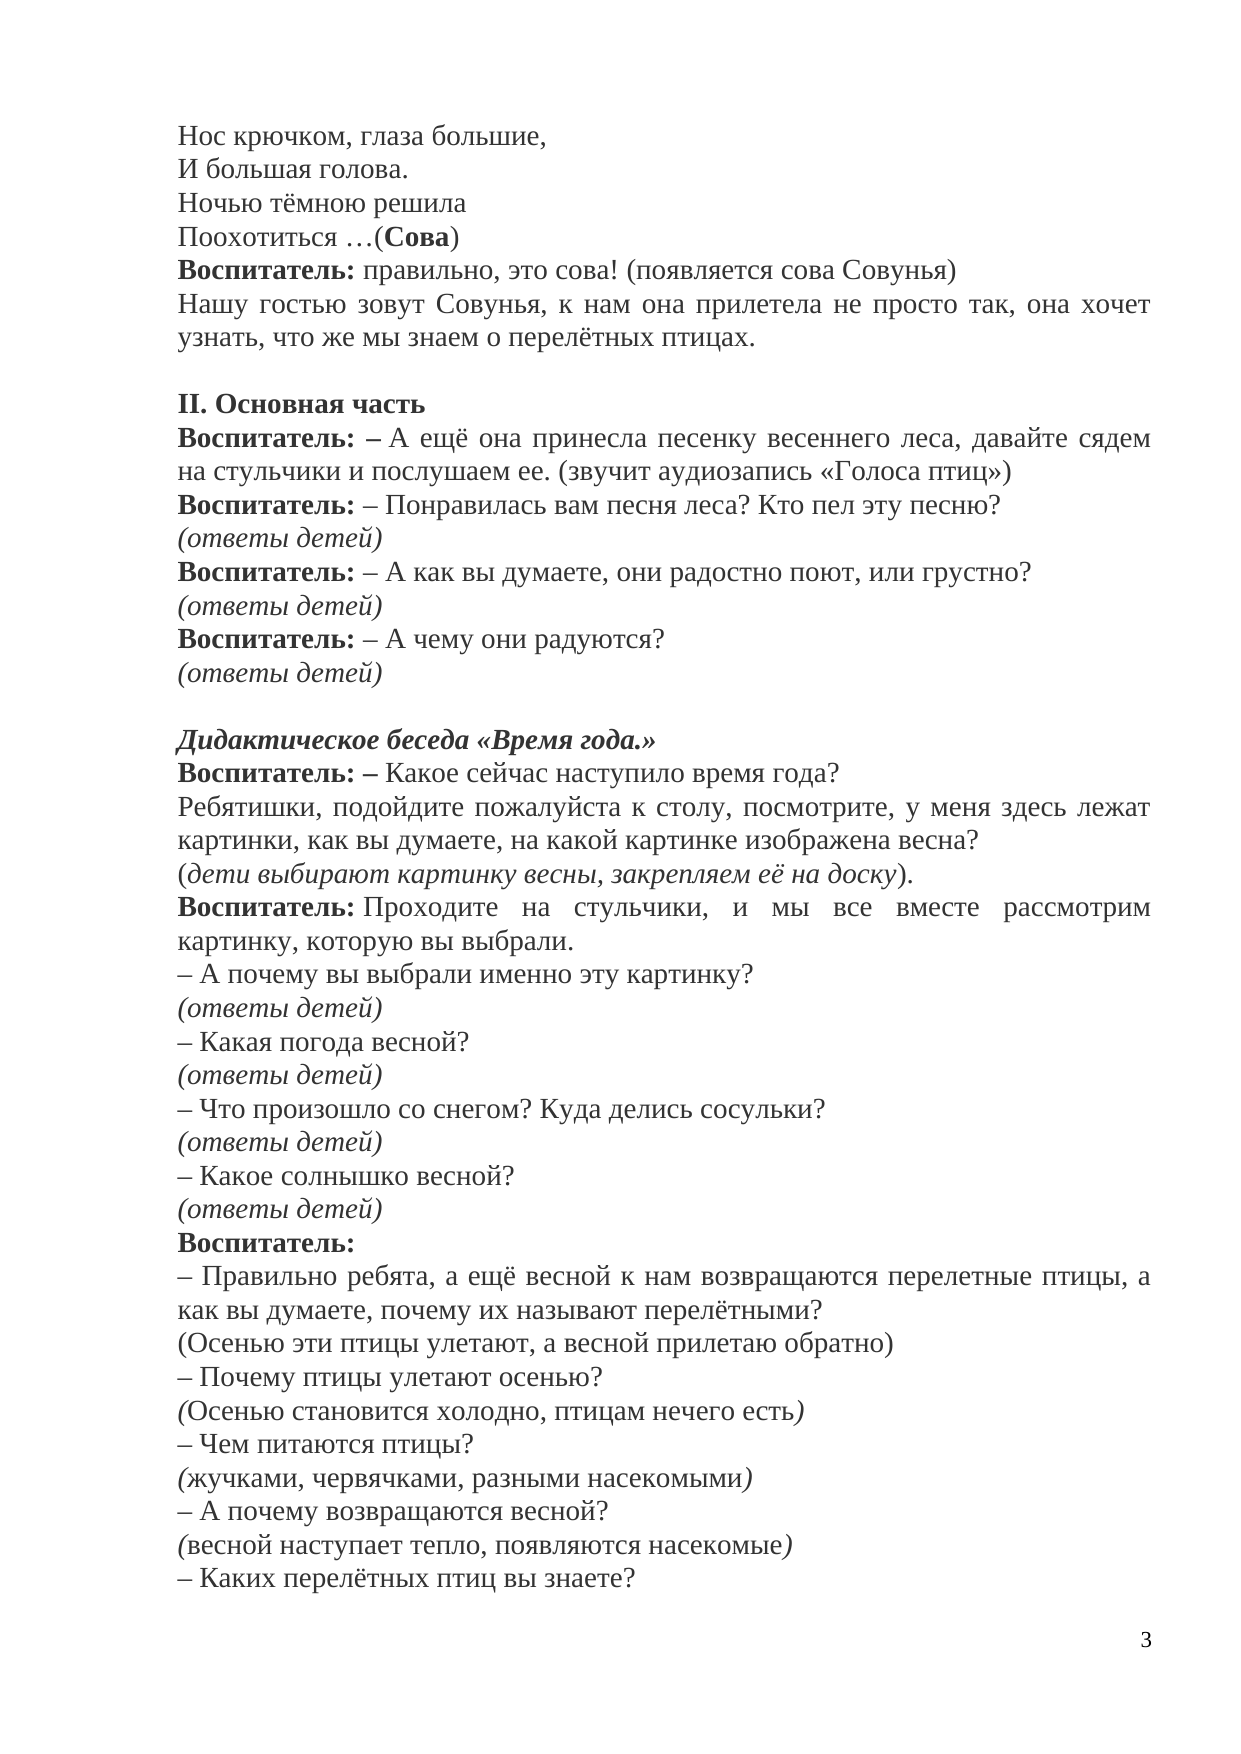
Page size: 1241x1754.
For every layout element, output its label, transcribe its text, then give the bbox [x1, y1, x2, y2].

text – А почему возвращаются весной? [177, 1493, 1152, 1527]
text Поохотиться …(Сова) [177, 219, 1152, 252]
text Воспитатель: – А как вы думаете, они радостно поют, или грустно? [177, 554, 1152, 588]
text Воспитатель: Проходите на стульчики, и мы все вместе рассмотрим картинку, которую вы выбрали. [177, 889, 1152, 957]
text II. Основная часть [177, 386, 1152, 420]
text – Какое солнышко весной? [177, 1158, 1152, 1191]
text Ребятишки, подойдите пожалуйста к столу, посмотрите, у меня здесь лежат картинки, как вы думаете, на какой картинке изображена весна? [177, 789, 1152, 856]
text Нос крючком, глаза большие, [177, 118, 1152, 152]
text (ответы детей) [177, 1057, 1152, 1091]
text (дети выбирают картинку весны, закрепляем её на доску). [177, 856, 1152, 889]
text – Что произошло со снегом? Куда делись сосульки? [177, 1091, 1152, 1124]
text (Осенью становится холодно, птицам нечего есть) [177, 1393, 1152, 1426]
text – Какая погода весной? [177, 1024, 1152, 1057]
text (ответы детей) [177, 1124, 1152, 1158]
text (ответы детей) [177, 521, 1152, 554]
text (весной наступает тепло, появляются насекомые) [177, 1527, 1152, 1560]
text Воспитатель: – А ещё она принесла песенку весеннего леса, давайте сядем на стульчики и послушаем ее. (звучит аудиозапись «Голоса птиц») [177, 420, 1152, 487]
text – Правильно ребята, а ещё весной к нам возвращаются перелетные птицы, а как вы думаете, почему их называют перелётными? [177, 1258, 1152, 1326]
text Воспитатель: [177, 1225, 1152, 1258]
text Ночью тёмною решила [177, 185, 1152, 219]
text Нашу гостью зовут Совунья, к нам она прилетела не просто так, она хочет узнать, что же мы знаем о перелётных птицах. [177, 286, 1152, 353]
text – Каких перелётных птиц вы знаете? [177, 1560, 1152, 1594]
text (ответы детей) [177, 1191, 1152, 1225]
text Воспитатель: – А чему они радуются? [177, 621, 1152, 655]
text (ответы детей) [177, 588, 1152, 621]
text Воспитатель: – Какое сейчас наступило время года? [177, 755, 1152, 789]
text – Почему птицы улетают осенью? [177, 1359, 1152, 1393]
text (жучками, червячками, разными насекомыми) [177, 1460, 1152, 1493]
text (ответы детей) [177, 990, 1152, 1024]
text И большая голова. [177, 152, 1152, 185]
text (Осенью эти птицы улетают, а весной прилетаю обратно) [177, 1326, 1152, 1359]
text Воспитатель: – Понравилась вам песня леса? Кто пел эту песню? [177, 487, 1152, 521]
text (ответы детей) [177, 655, 1152, 688]
text Воспитатель: правильно, это сова! (появляется сова Совунья) [177, 252, 1152, 286]
text – А почему вы выбрали именно эту картинку? [177, 957, 1152, 990]
text – Чем питаются птицы? [177, 1426, 1152, 1460]
text Дидактическое беседа «Время года.» [177, 722, 1152, 755]
